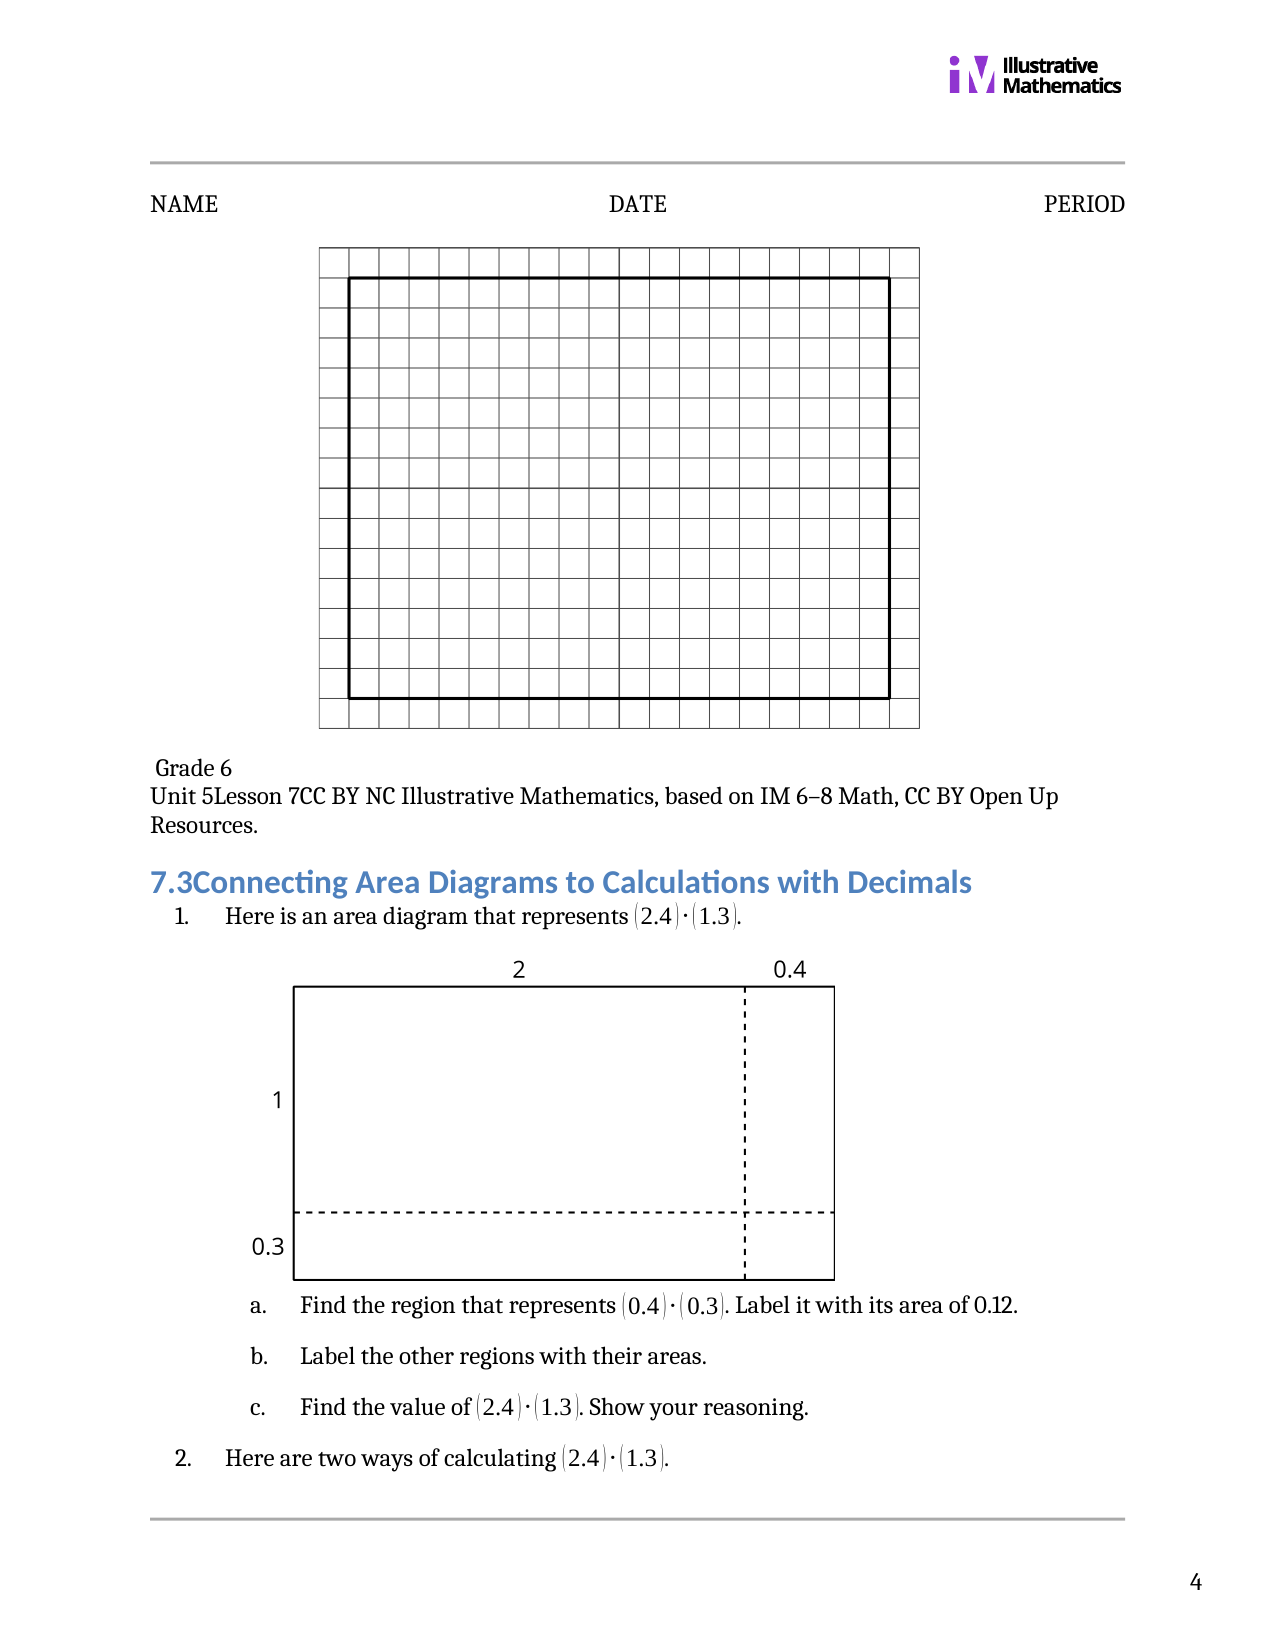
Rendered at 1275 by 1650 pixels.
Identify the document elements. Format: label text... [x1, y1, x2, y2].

picture [243, 952, 835, 1281]
picture [949, 55, 1121, 93]
list Find the region that represents . Label it with its area of 0.12. [250, 1291, 1125, 1321]
text Grade 6 Unit 5Lesson 7CC BY NC Illustrative Mathematics, based on IM 6–8 Math, CC BY Open Up Resources. [150, 753, 1125, 840]
list Label the other regions with their areas. [250, 1342, 1125, 1371]
list Here is an area diagram that represents . [175, 901, 1125, 932]
list Here are two ways of calculating . [175, 1443, 1125, 1474]
list Find the value of . Show your reasoning. [250, 1392, 1125, 1422]
subtitle 7.3Connecting Area Diagrams to Calculations with Decimals [150, 861, 1125, 901]
picture [318, 247, 920, 729]
